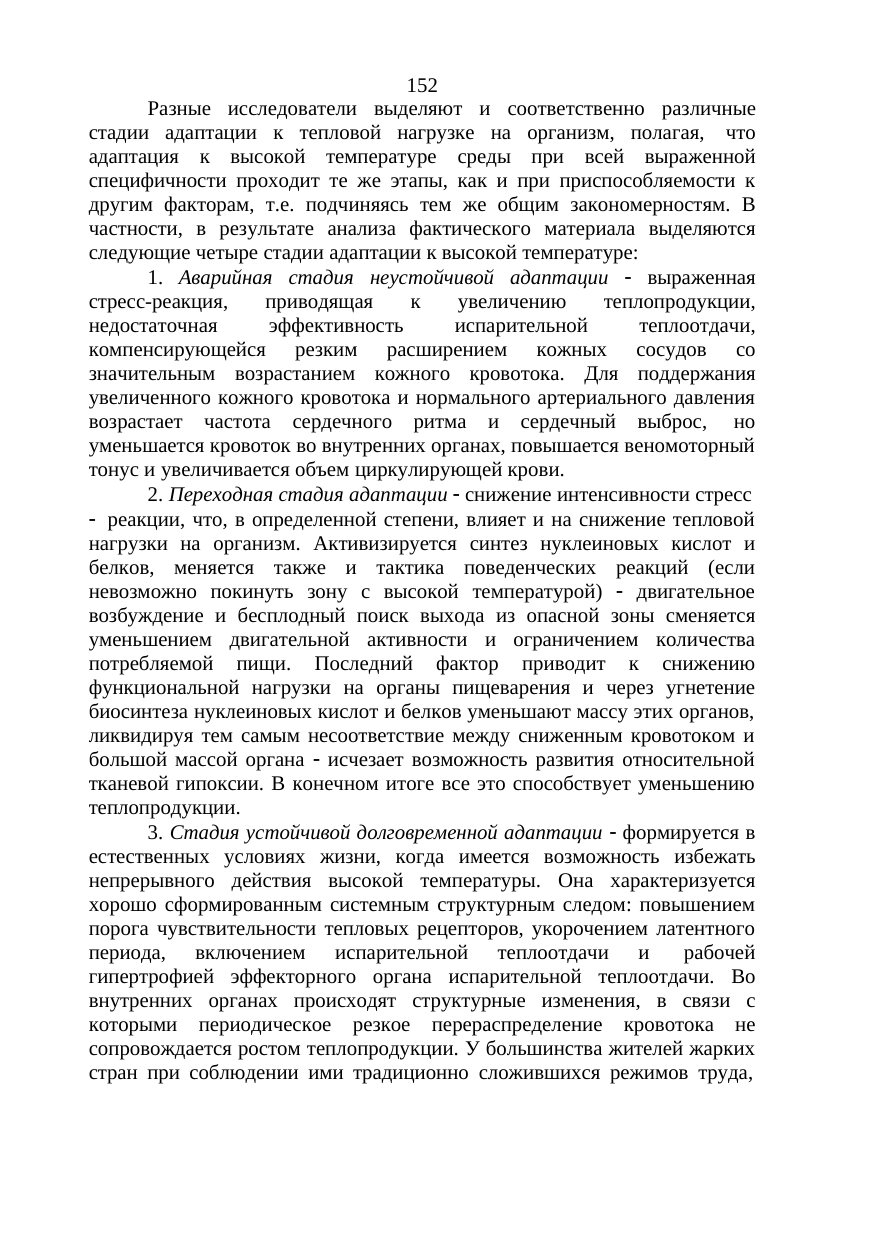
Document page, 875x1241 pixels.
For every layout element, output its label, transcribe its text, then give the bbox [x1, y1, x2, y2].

list реакции, что, в определенной степени, влияет и на снижение тепловой нагрузки на организм. Активизируется синтез нуклеиновых кислот и белков, меняется также и тактика поведенческих реакций (если невозможно покинуть зону с высокой температурой)  двигательное возбуждение и бесплодный поиск выхода из опасной зоны сменяется уменьшением двигательной активности и ограничением количества потребляемой пищи. Последний фактор приводит к снижению функциональной нагрузки на органы пищеварения и через угнетение биосинтеза нуклеиновых кислот и белков уменьшают массу этих органов, ликвидируя тем самым несоответствие между сниженным кровотоком и большой массой органа  исчезает возможность развития относительной тканевой гипоксии. В конечном итоге все это способствует уменьшению теплопродукции. [88, 506, 755, 819]
list Стадия устойчивой долговременной адаптации  формируется в естественных условиях жизни, когда имеется возможность избежать непрерывного действия высокой температуры. Она характеризуется хорошо сформированным системным структурным следом: повышением порога чувствительности тепловых рецепторов, укорочением латентного периода, включением испарительной теплоотдачи и рабочей гипертрофией эффекторного органа испарительной теплоотдачи. Во внутренних органах происходят структурные изменения, в связи с которыми периодическое резкое перераспределение кровотока не сопровождается ростом теплопродукции. У большинства жителей жарких стран при соблюдении ими традиционно сложившихся режимов труда, [88, 819, 755, 1084]
list Аварийная стадия неустойчивой адаптации  выраженная стресс-реакция, приводящая к увеличению теплопродукции, недостаточная эффективность испарительной теплоотдачи, компенсирующейся резким расширением кожных сосудов со значительным возрастанием кожного кровотока. Для поддержания увеличенного кожного кровотока и нормального артериального давления возрастает частота сердечного ритма и сердечный выброс, но уменьшается кровоток во внутренних органах, повышается веномоторный тонус и увеличивается объем циркулирующей крови. [88, 264, 756, 481]
text Разные исследователи выделяют и соответственно различные стадии адаптации к тепловой нагрузке на организм, полагая, что адаптация к высокой температуре среды при всей выраженной специфичности проходит те же этапы, как и при приспособляемости к другим факторам, т.е. подчиняясь тем же общим закономерностям. В частности, в результате анализа фактического материала выделяются следующие четыре стадии адаптации к высокой температуре: [88, 96, 756, 264]
list Переходная стадия адаптации  снижение интенсивности стресс [147, 481, 845, 506]
